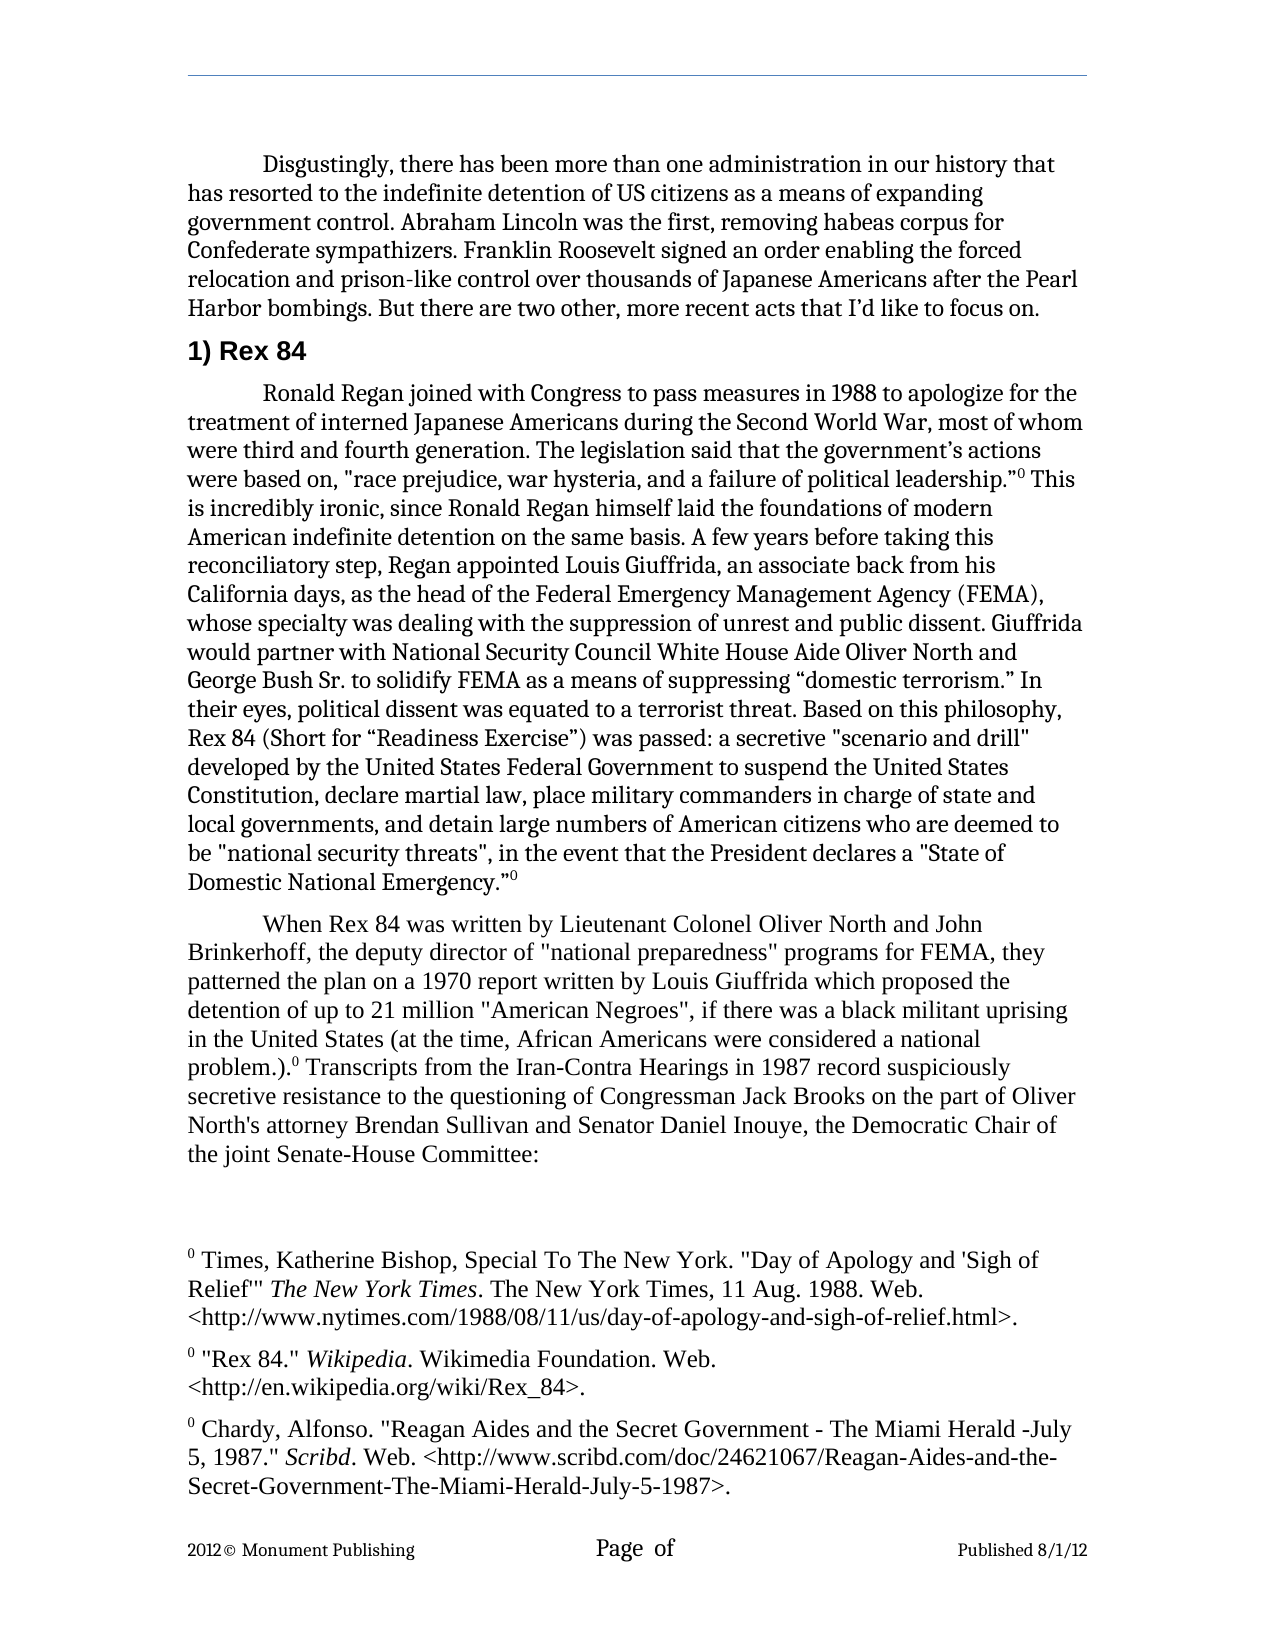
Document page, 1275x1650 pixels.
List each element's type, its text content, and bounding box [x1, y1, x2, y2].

text Ronald Regan joined with Congress to pass measures in 1988 to apologize for the treatment of interned Japanese Americans during the Second World War, most of whom were third and fourth generation. The legislation said that the government’s actions were based on, "race prejudice, war hysteria, and a failure of political leadership.” This is incredibly ironic, since Ronald Regan himself laid the foundations of modern American indefinite detention on the same basis. A few years before taking this reconciliatory step, Regan appointed Louis Giuffrida, an associate back from his California days, as the head of the Federal Emergency Management Agency (FEMA), whose specialty was dealing with the suppression of unrest and public dissent. Giuffrida would partner with National Security Council White House Aide Oliver North and George Bush Sr. to solidify FEMA as a means of suppressing “domestic terrorism.” In their eyes, political dissent was equated to a terrorist threat. Based on this philosophy, Rex 84 (Short for “Readiness Exercise”) was passed: a secretive "scenario and drill" developed by the United States Federal Government to suspend the United States Constitution, declare martial law, place military commanders in charge of state and local governments, and detain large numbers of American citizens who are deemed to be "national security threats", in the event that the President declares a "State of Domestic National Emergency.” [187, 379, 1087, 896]
text 1) Rex 84 [187, 335, 1087, 366]
text Disgustingly, there has been more than one administration in our history that has resorted to the indefinite detention of US citizens as a means of expanding government control. Abraham Lincoln was the first, removing habeas corpus for Confederate sympathizers. Franklin Roosevelt signed an order enabling the forced relocation and prison-like control over thousands of Japanese Americans after the Pearl Harbor bombings. But there are two other, more recent acts that I’d like to focus on. [187, 150, 1087, 322]
text When Rex 84 was written by Lieutenant Colonel Oliver North and John Brinkerhoff, the deputy director of "national preparedness" programs for FEMA, they patterned the plan on a 1970 report written by Louis Giuffrida which proposed the detention of up to 21 million "American Negroes", if there was a black militant uprising in the United States (at the time, African Americans were considered a national problem.). Transcripts from the Iran-Contra Hearings in 1987 record suspiciously secretive resistance to the questioning of Congressman Jack Brooks on the part of Oliver North's attorney Brendan Sullivan and Senator Daniel Inouye, the Democratic Chair of the joint Senate-House Committee: [187, 909, 1087, 1167]
